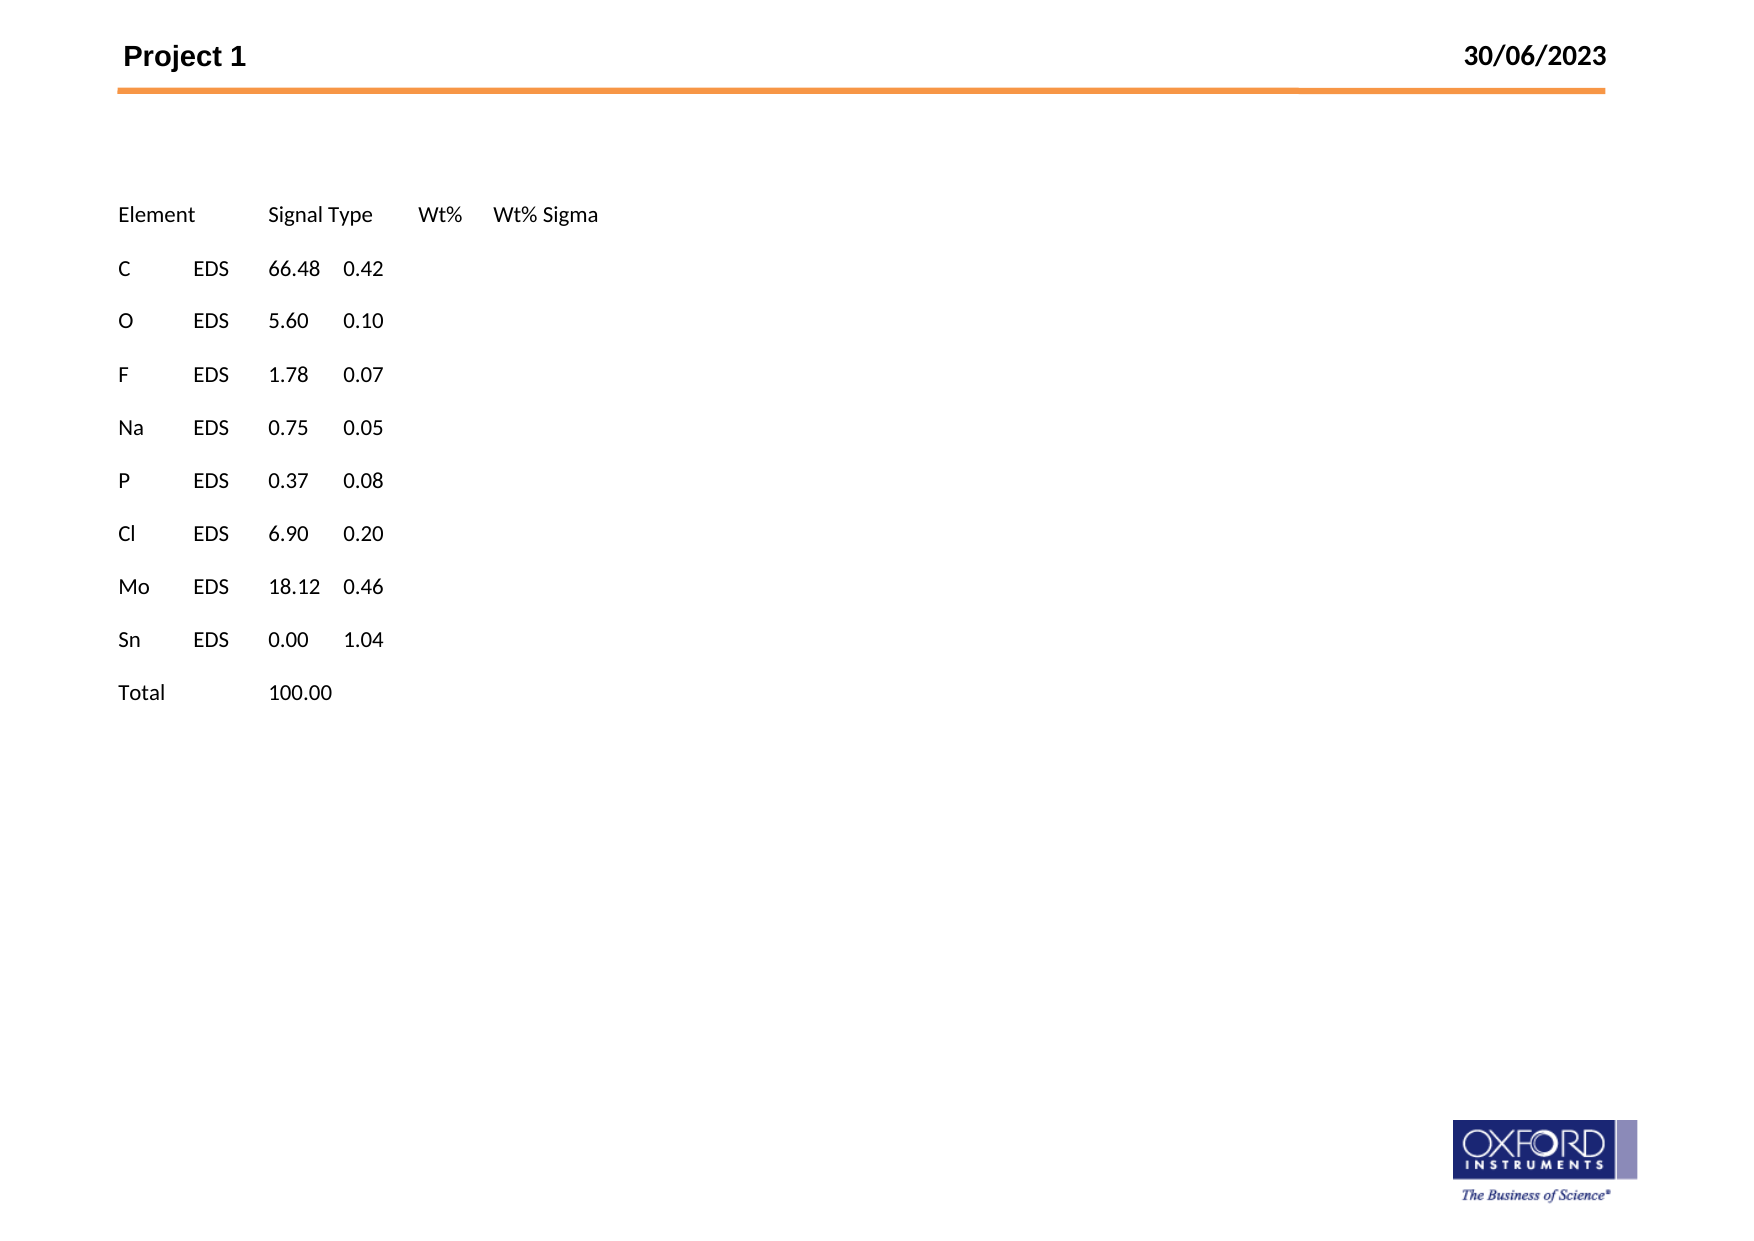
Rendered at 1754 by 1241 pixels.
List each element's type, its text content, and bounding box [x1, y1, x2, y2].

text C EDS 66.48 0.42 [118, 254, 1606, 282]
text O EDS 5.60 0.10 [118, 307, 1606, 335]
text Element Signal Type Wt% Wt% Sigma [118, 201, 1606, 229]
text Cl EDS 6.90 0.20 [118, 519, 1606, 547]
text Mo EDS 18.12 0.46 [118, 572, 1606, 600]
text Sn EDS 0.00 1.04 [118, 625, 1606, 653]
text F EDS 1.78 0.07 [118, 360, 1606, 388]
text Na EDS 0.75 0.05 [118, 413, 1606, 441]
text Total 100.00 [118, 678, 1606, 706]
text P EDS 0.37 0.08 [118, 466, 1606, 494]
picture [1453, 1120, 1638, 1205]
